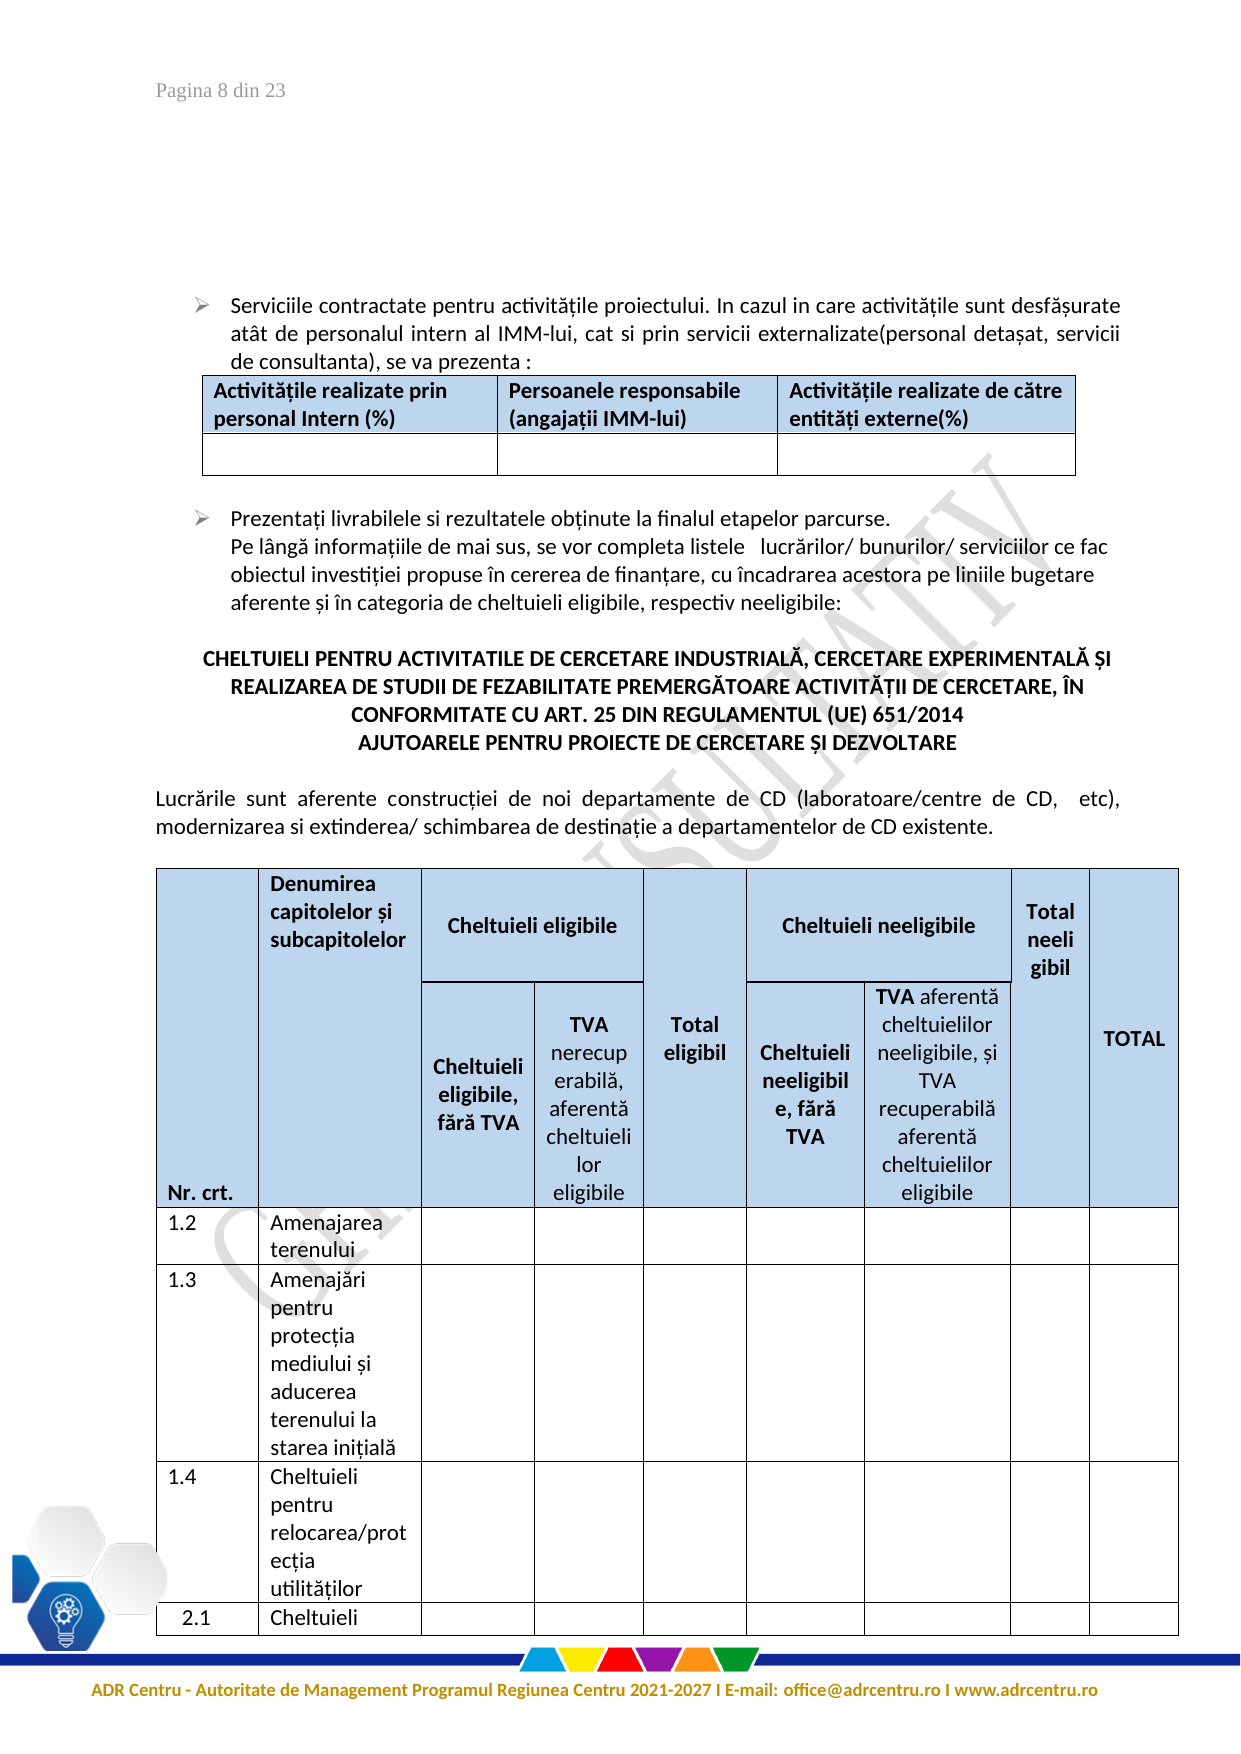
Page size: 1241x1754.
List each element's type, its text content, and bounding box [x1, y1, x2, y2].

table_cell [535, 1208, 643, 1264]
table_cell [747, 1208, 864, 1264]
text Lucrările sunt aferente construcției de noi departamente de CD (laboratoare/centre de CD, etc), modernizarea si extinderea/ schimbarea de destinație a departamentelor de CD existente. [155, 784, 1122, 840]
table_cell [422, 1462, 534, 1602]
table_cell [1011, 1208, 1089, 1264]
table_cell [422, 1603, 534, 1635]
table_header Activitățile realizate de către entități externe(%) [778, 376, 1075, 432]
table_cell [644, 1265, 746, 1461]
table_cell [1090, 1265, 1178, 1461]
table_header TOTAL [1090, 869, 1178, 1207]
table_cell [259, 1603, 421, 1635]
table_cell Cheltuieli pentru relocarea/protecţia utilităţilor [259, 1462, 421, 1602]
table_cell [644, 1462, 746, 1602]
text CHELTUIELI PENTRU ACTIVITATILE DE CERCETARE INDUSTRIALĂ, CERCETARE EXPERIMENTALĂ ȘI REALIZAREA DE STUDII DE FEZABILITATE PREMERGĂTOARE ACTIVITĂȚII DE CERCETARE, ÎN CONFORMITATE CU ART. 25 DIN REGULAMENTUL (UE) 651/2014 [193, 644, 1122, 728]
list Serviciile contractate pentru activitățile proiectului. In cazul in care activitățile sunt desfășurate atât de personalul intern al IMM-lui, cat si prin servicii externalizate(personal detașat, servicii de consultanta), se va prezenta : [193, 291, 1122, 375]
table_header Total neeligibil [1012, 869, 1089, 981]
table_cell 2.1 [157, 1603, 258, 1635]
table_cell [747, 1603, 864, 1635]
text AJUTOARELE PENTRU PROIECTE DE CERCETARE ȘI DEZVOLTARE [193, 728, 1122, 756]
table_cell [535, 1265, 643, 1461]
table_cell [535, 1462, 643, 1602]
table_cell [747, 1462, 864, 1602]
table_header Cheltuieli eligibile [422, 869, 643, 981]
table_cell [1090, 1462, 1178, 1602]
table_cell [498, 434, 777, 475]
table_cell [644, 1603, 746, 1635]
list Pe lângă informațiile de mai sus, se vor completa listele lucrărilor/ bunurilor/ serviciilor ce fac obiectul investiției propuse în cererea de finanțare, cu încadrarea acestora pe liniile bugetare aferente și în categoria de cheltuieli eligibile, respectiv neeligibile: [230, 532, 1122, 616]
list Prezentați livrabilele si rezultatele obținute la finalul etapelor parcurse. [193, 504, 1122, 532]
table_cell [644, 1208, 746, 1264]
table_cell [1011, 1603, 1089, 1635]
table_cell [535, 1603, 643, 1635]
table_cell TVA aferentă cheltuielilor neeligibile, și TVA recuperabilă aferentă cheltuielilor eligibile [865, 983, 1010, 1207]
table_cell TVA nerecuperabilă, aferentă cheltuielilor eligibile [535, 983, 643, 1207]
table_cell [1011, 981, 1089, 1207]
table_cell [422, 1265, 534, 1461]
table_cell [422, 1208, 534, 1264]
picture [105, 1686, 111, 1694]
picture [0, 1505, 1241, 1695]
table_header Nr. crt. [157, 869, 258, 1207]
table_cell [778, 434, 1075, 475]
table_cell 1.3 [157, 1265, 258, 1461]
table_header Persoanele responsabile (angajații IMM-lui) [498, 376, 777, 432]
table_cell Amenajări pentru protecţia mediului şi aducerea terenului la starea iniţială [259, 1265, 421, 1461]
table_header Activitățile realizate prin personal Intern (%) [203, 376, 497, 432]
table_cell [203, 434, 497, 475]
table_cell Cheltuieli neeligibile, fără TVA [747, 983, 864, 1207]
table_header Denumirea capitolelor şi subcapitolelor [259, 869, 421, 1207]
table_cell [747, 1265, 864, 1461]
table_cell [865, 1462, 1010, 1602]
table_cell [1011, 1265, 1089, 1461]
table_cell [865, 1208, 1010, 1264]
table_cell Cheltuieli eligibile, fără TVA [422, 983, 534, 1207]
table_header Total eligibil [644, 869, 746, 1207]
table_cell 1.4 [157, 1462, 258, 1602]
table_cell [1011, 1462, 1089, 1602]
table_cell 1.2 [157, 1208, 258, 1264]
table_cell [865, 1603, 1010, 1635]
table_cell [1090, 1208, 1178, 1264]
table_cell [1090, 1603, 1178, 1635]
table_cell [865, 1265, 1010, 1461]
table_cell Amenajarea terenului [259, 1208, 421, 1264]
table_header Cheltuieli neeligibile [747, 869, 1011, 981]
